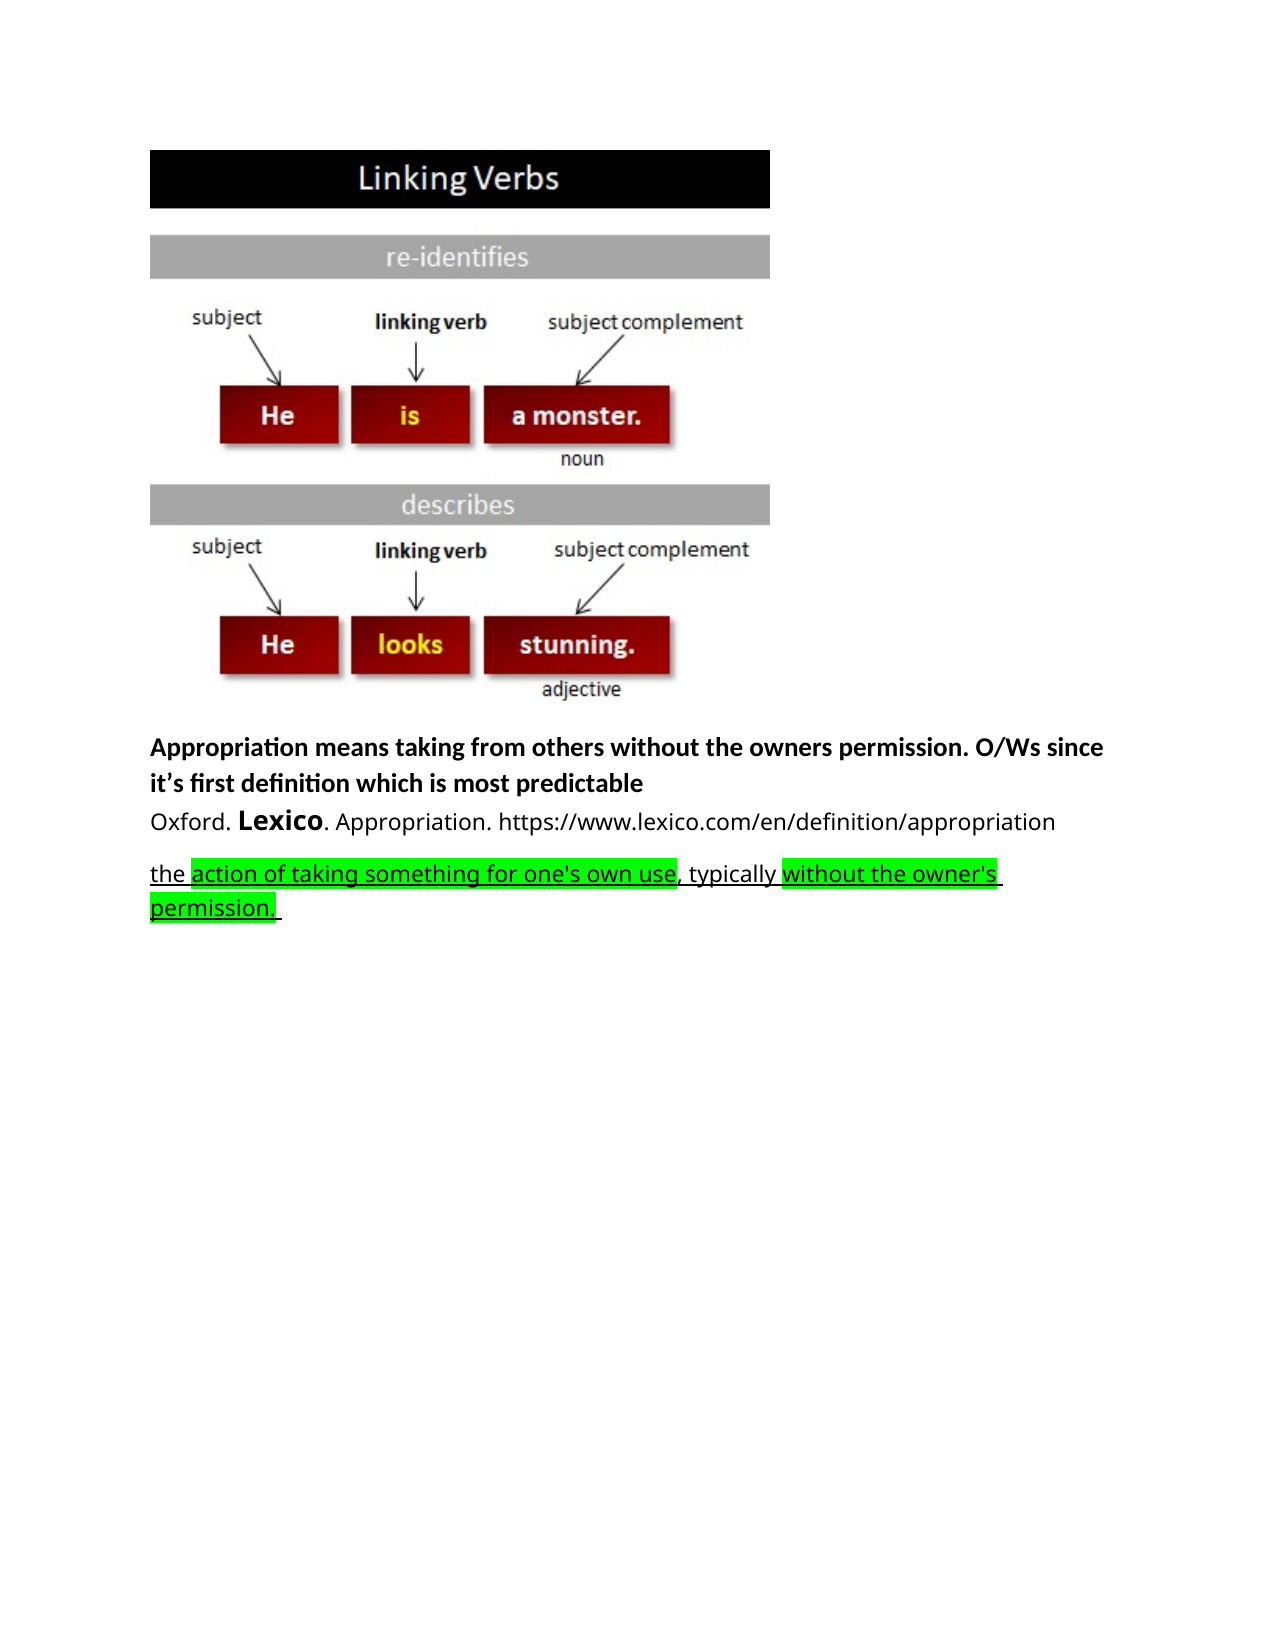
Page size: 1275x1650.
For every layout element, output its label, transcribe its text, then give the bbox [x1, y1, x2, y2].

picture [150, 150, 770, 712]
text the action of taking something for one's own use, typically without the owner's permission. [150, 858, 1125, 923]
text Oxford. Lexico. Appropriation. https://www.lexico.com/en/definition/appropriation [150, 802, 1125, 838]
subtitle Appropriation means taking from others without the owners permission. O/Ws since it’s first definition which is most predictable [150, 730, 1125, 799]
